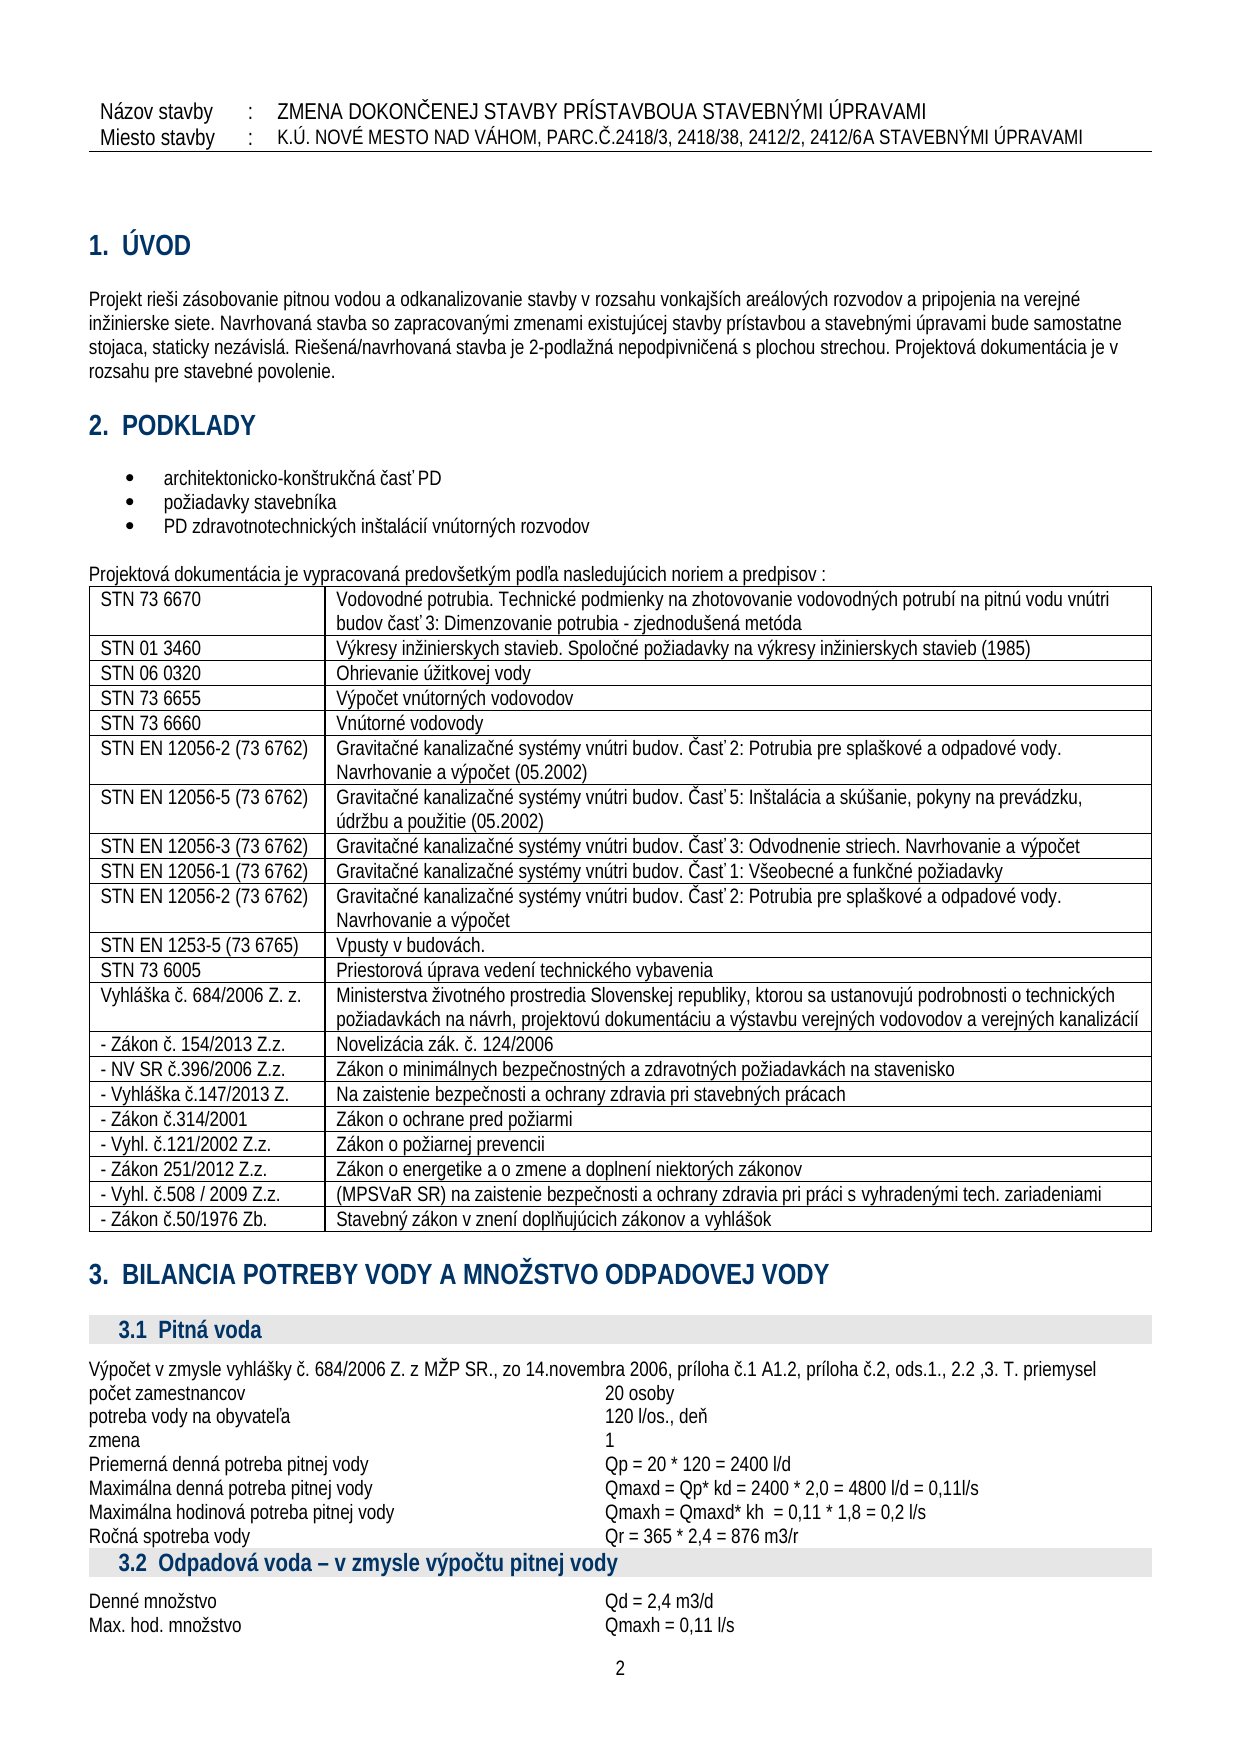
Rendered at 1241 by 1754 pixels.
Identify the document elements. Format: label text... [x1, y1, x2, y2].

list požiadavky stavebníka [126, 490, 1152, 514]
table_cell Vpusty v budovách. [326, 933, 1151, 957]
table_cell Ministerstva životného prostredia Slovenskej republiky, ktorou sa ustanovujú podrobnosti o technických požiadavkách na návrh, projektovú dokumentáciu a výstavbu verejných vodovodov a verejných kanalizácií [326, 983, 1151, 1031]
table_cell Gravitačné kanalizačné systémy vnútri budov. Časť 2: Potrubia pre splaškové a odpadové vody. Navrhovanie a výpočet [326, 884, 1151, 932]
text Projektová dokumentácia je vypracovaná predovšetkým podľa nasledujúcich noriem a predpisov : [89, 562, 1152, 586]
table_cell Stavebný zákon v znení doplňujúcich zákonov a vyhlášok [326, 1207, 1151, 1231]
table_cell - Vyhl. č.508 / 2009 Z.z. [90, 1182, 324, 1206]
text počet zamestnancov 20 osoby [89, 1380, 1152, 1404]
table_cell STN EN 12056-2 (73 6762) [90, 736, 324, 784]
text Maximálna denná potreba pitnej vody Qmaxd = Qp* kd = 2400 * 2,0 = 4800 l/d = 0,11l/s [89, 1476, 1152, 1500]
table_cell - NV SR č.396/2006 Z.z. [90, 1057, 324, 1081]
table_cell Zákon o požiarnej prevencii [326, 1132, 1151, 1156]
text Výpočet v zmysle vyhlášky č. 684/2006 Z. z MŽP SR., zo 14.novembra 2006, príloha č.1 A1.2, príloha č.2, ods.1., 2.2 ,3. T. priemysel [89, 1356, 1152, 1380]
text Ročná spotreba vody Qr = 365 * 2,4 = 876 m3/r [89, 1524, 1152, 1548]
subtitle 2. PODKLADY [89, 408, 1152, 441]
text 3.2 Odpadová voda – v zmysle výpočtu pitnej vody [89, 1548, 1152, 1577]
text Denné množstvo Qd = 2,4 m3/d [89, 1589, 1152, 1613]
table_cell STN EN 1253-5 (73 6765) [90, 933, 324, 957]
table_cell Gravitačné kanalizačné systémy vnútri budov. Časť 1: Všeobecné a funkčné požiadavky [326, 859, 1151, 883]
table_cell Novelizácia zák. č. 124/2006 [326, 1032, 1151, 1056]
table_header STN 73 6670 [90, 587, 324, 635]
text Priemerná denná potreba pitnej vody Qp = 20 * 120 = 2400 l/d [89, 1452, 1152, 1476]
table_cell STN EN 12056-2 (73 6762) [90, 884, 324, 932]
table_cell STN 73 6005 [90, 958, 324, 982]
text Projekt rieši zásobovanie pitnou vodou a odkanalizovanie stavby v rozsahu vonkajších areálových rozvodov a pripojenia na verejné inžinierske siete. Navrhovaná stavba so zapracovanými zmenami existujúcej stavby prístavbou a stavebnými úpravami bude samostatne stojaca, staticky nezávislá. Riešená/navrhovaná stavba je 2-podlažná nepodpivničená s plochou strechou. Projektová dokumentácia je v rozsahu pre stavebné povolenie. [89, 287, 1152, 383]
table_cell Zákon o ochrane pred požiarmi [326, 1107, 1151, 1131]
table_cell Gravitačné kanalizačné systémy vnútri budov. Časť 5: Inštalácia a skúšanie, pokyny na prevádzku, údržbu a použitie (05.2002) [326, 785, 1151, 833]
subtitle 1. ÚVOD [89, 228, 1152, 262]
text potreba vody na obyvateľa 120 l/os., deň [89, 1404, 1152, 1428]
table_cell STN EN 12056-5 (73 6762) [90, 785, 324, 833]
text Max. hod. množstvo Qmaxh = 0,11 l/s [89, 1613, 1152, 1637]
table_cell - Zákon č.50/1976 Zb. [90, 1207, 324, 1231]
table_cell Priestorová úprava vedení technického vybavenia [326, 958, 1151, 982]
table_cell - Zákon č.314/2001 [90, 1107, 324, 1131]
table_cell Na zaistenie bezpečnosti a ochrany zdravia pri stavebných prácach [326, 1082, 1151, 1106]
table_header Vodovodné potrubia. Technické podmienky na zhotovovanie vodovodných potrubí na pitnú vodu vnútri budov časť 3: Dimenzovanie potrubia - zjednodušená metóda [326, 587, 1151, 635]
table_cell - Zákon č. 154/2013 Z.z. [90, 1032, 324, 1056]
table_cell STN EN 12056-1 (73 6762) [90, 859, 324, 883]
text Maximálna hodinová potreba pitnej vody Qmaxh = Qmaxd* kh = 0,11 * 1,8 = 0,2 l/s [89, 1500, 1152, 1524]
table_cell STN EN 12056-3 (73 6762) [90, 834, 324, 858]
table_cell Výkresy inžinierskych stavieb. Spoločné požiadavky na výkresy inžinierskych stavieb (1985) [326, 636, 1151, 660]
table_cell Zákon o energetike a o zmene a doplnení niektorých zákonov [326, 1157, 1151, 1181]
list architektonicko-konštrukčná časť PD [126, 466, 1152, 490]
table_cell STN 73 6655 [90, 686, 324, 710]
table_cell - Vyhláška č.147/2013 Z. [90, 1082, 324, 1106]
table_cell Ohrievanie úžitkovej vody [326, 661, 1151, 685]
table_cell (MPSVaR SR) na zaistenie bezpečnosti a ochrany zdravia pri práci s vyhradenými tech. zariadeniami [326, 1182, 1151, 1206]
table_cell Gravitačné kanalizačné systémy vnútri budov. Časť 3: Odvodnenie striech. Navrhovanie a výpočet [326, 834, 1151, 858]
table_cell Výpočet vnútorných vodovodov [326, 686, 1151, 710]
list PD zdravotnotechnických inštalácií vnútorných rozvodov [126, 514, 1152, 538]
table_cell - Vyhl. č.121/2002 Z.z. [90, 1132, 324, 1156]
table_cell Vnútorné vodovody [326, 711, 1151, 735]
text 3.1 Pitná voda [89, 1315, 1152, 1344]
table_cell Zákon o minimálnych bezpečnostných a zdravotných požiadavkách na stavenisko [326, 1057, 1151, 1081]
subtitle 3. BILANCIA POTREBY VODY A MNOŽSTVO ODPADOVEJ VODY [89, 1257, 1152, 1290]
text zmena 1 [89, 1428, 1152, 1452]
table_cell STN 01 3460 [90, 636, 324, 660]
table_cell Vyhláška č. 684/2006 Z. z. [90, 983, 324, 1031]
table_cell Gravitačné kanalizačné systémy vnútri budov. Časť 2: Potrubia pre splaškové a odpadové vody. Navrhovanie a výpočet (05.2002) [326, 736, 1151, 784]
table_cell STN 73 6660 [90, 711, 324, 735]
table_cell - Zákon 251/2012 Z.z. [90, 1157, 324, 1181]
table_cell STN 06 0320 [90, 661, 324, 685]
